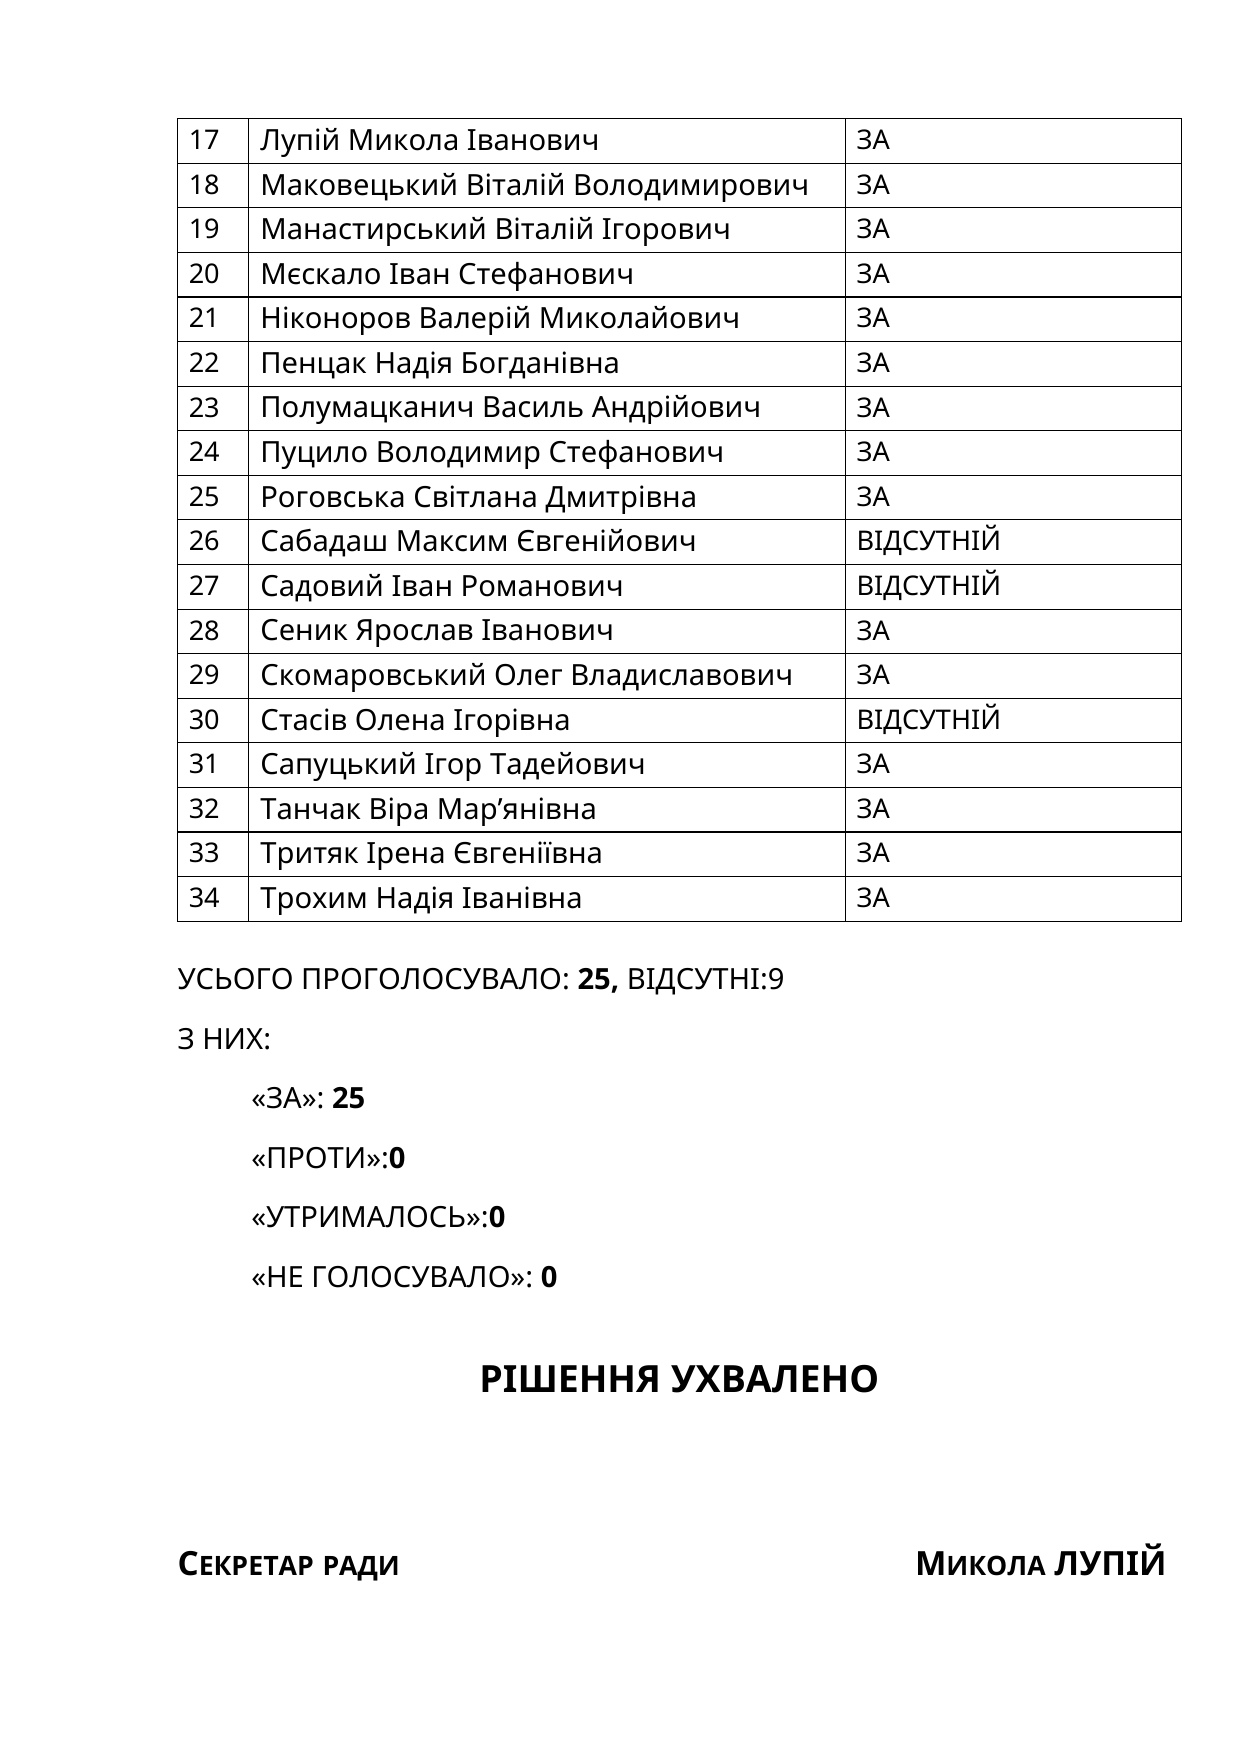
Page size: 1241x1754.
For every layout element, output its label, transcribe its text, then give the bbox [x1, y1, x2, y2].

table_cell 34 [178, 877, 248, 921]
table_cell ЗА [846, 610, 1181, 653]
table_cell ЗА [846, 298, 1181, 341]
table_cell Стасів Олена Ігорівна [249, 699, 845, 742]
table_cell ЗА [846, 476, 1181, 519]
table_cell 26 [178, 520, 248, 564]
text З НИХ: [177, 1018, 1181, 1058]
table_cell Манастирський Віталій Ігорович [249, 208, 845, 252]
table_cell 30 [178, 699, 248, 742]
table_cell Садовий Іван Романович [249, 565, 845, 608]
table_cell ЗА [846, 208, 1181, 252]
table_cell 18 [178, 164, 248, 207]
table_cell Скомаровський Олег Владиславович [249, 654, 845, 698]
text «НЕ ГОЛОСУВАЛО»: 0 [177, 1256, 1181, 1296]
table_cell 21 [178, 298, 248, 341]
table_cell Полумацканич Василь Андрійович [249, 387, 845, 430]
table_cell Тритяк Ірена Євгеніївна [249, 833, 845, 876]
table_cell 28 [178, 610, 248, 653]
table_cell ЗА [846, 654, 1181, 698]
text «ПРОТИ»:0 [177, 1137, 1181, 1177]
table_cell Лупій Микола Іванович [249, 119, 845, 163]
text Секретар ради Микола ЛУПІЙ [177, 1539, 1181, 1585]
table_cell Сапуцький Ігор Тадейович [249, 743, 845, 787]
table_cell ЗА [846, 788, 1181, 831]
table_cell 32 [178, 788, 248, 831]
text РІШЕННЯ УХВАЛЕНО [177, 1352, 1181, 1403]
table_cell ЗА [846, 833, 1181, 876]
table_cell Ніконоров Валерій Миколайович [249, 298, 845, 341]
table_cell Сеник Ярослав Іванович [249, 610, 845, 653]
text «ЗА»: 25 [177, 1077, 1181, 1117]
table_cell 31 [178, 743, 248, 787]
table_cell ЗА [846, 877, 1181, 921]
table_cell 33 [178, 833, 248, 876]
table_cell ЗА [846, 342, 1181, 386]
table_cell ЗА [846, 431, 1181, 475]
table_cell Роговська Світлана Дмитрівна [249, 476, 845, 519]
table_cell Мєскало Іван Стефанович [249, 253, 845, 296]
table_cell Сабадаш Максим Євгенійович [249, 520, 845, 564]
table_cell ВІДСУТНІЙ [846, 565, 1181, 608]
table_cell ЗА [846, 164, 1181, 207]
table_cell Танчак Віра Мар’янівна [249, 788, 845, 831]
table_cell Маковецький Віталій Володимирович [249, 164, 845, 207]
table_cell 22 [178, 342, 248, 386]
table_cell Трохим Надія Іванівна [249, 877, 845, 921]
table_cell 17 [178, 119, 248, 163]
table_cell ЗА [846, 119, 1181, 163]
table_cell Пенцак Надія Богданівна [249, 342, 845, 386]
text «УТРИМАЛОСЬ»:0 [177, 1196, 1181, 1236]
table_cell 23 [178, 387, 248, 430]
table_cell 24 [178, 431, 248, 475]
table_cell ЗА [846, 743, 1181, 787]
table_cell 29 [178, 654, 248, 698]
table_cell ЗА [846, 253, 1181, 296]
table_cell 20 [178, 253, 248, 296]
table_cell Пуцило Володимир Стефанович [249, 431, 845, 475]
table_cell ВІДСУТНІЙ [846, 520, 1181, 564]
table_cell 25 [178, 476, 248, 519]
text Усього проголосувало: 25, ВІДСУТНІ:9 [177, 958, 1181, 998]
table_cell ВІДСУТНІЙ [846, 699, 1181, 742]
table_cell ЗА [846, 387, 1181, 430]
table_cell 27 [178, 565, 248, 608]
table_cell 19 [178, 208, 248, 252]
